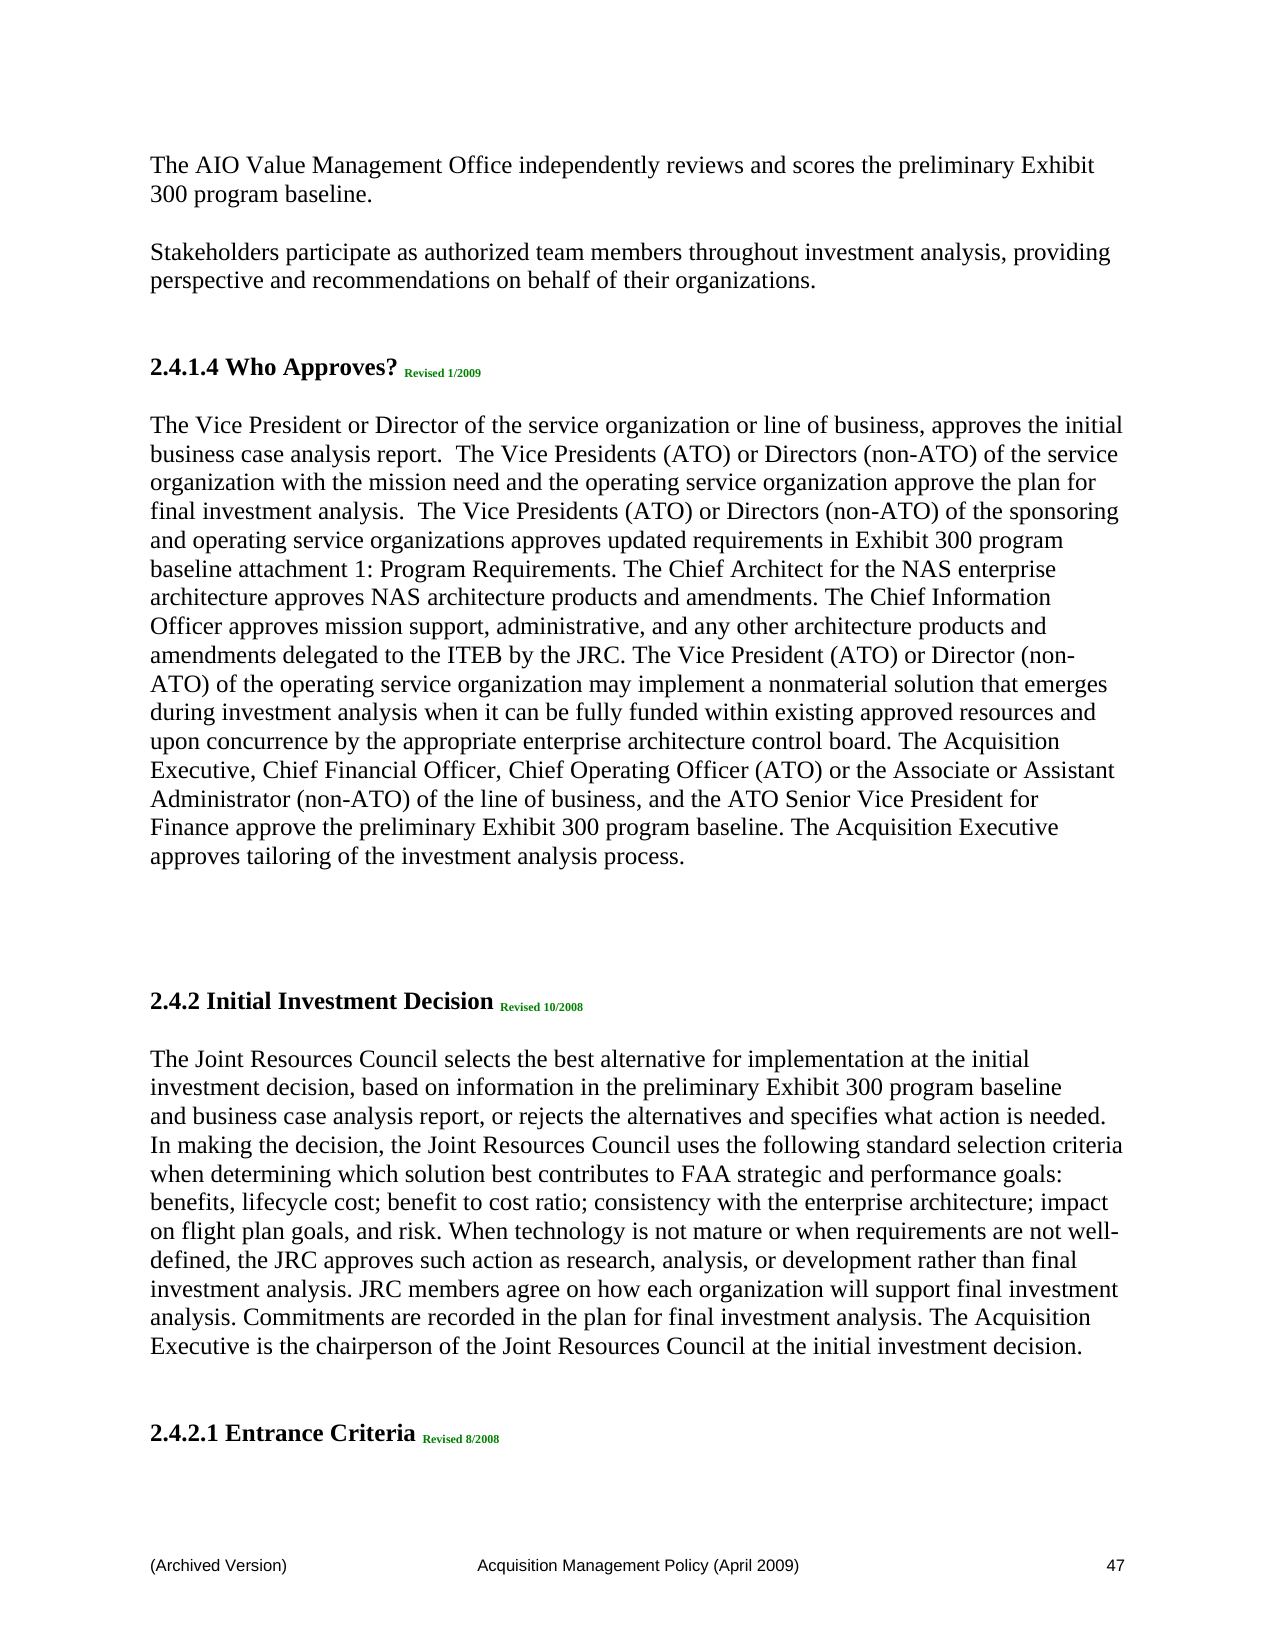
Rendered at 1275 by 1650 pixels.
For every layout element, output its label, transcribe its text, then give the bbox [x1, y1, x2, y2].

text 2.4.2.1 Entrance Criteria Revised 8/2008 [150, 1389, 1125, 1447]
text 2.4.1.4 Who Approves? Revised 1/2009 [150, 323, 1125, 381]
text The Vice President or Director of the service organization or line of business, approves the initial business case analysis report. The Vice Presidents (ATO) or Directors (non-ATO) of the service organization with the mission need and the operating service organization approve the plan for final investment analysis. The Vice Presidents (ATO) or Directors (non-ATO) of the sponsoring and operating service organizations approves updated requirements in Exhibit 300 program baseline attachment 1: Program Requirements. The Chief Architect for the NAS enterprise architecture approves NAS architecture products and amendments. The Chief Information Officer approves mission support, administrative, and any other architecture products and amendments delegated to the ITEB by the JRC. The Vice President (ATO) or Director (non-ATO) of the operating service organization may implement a nonmaterial solution that emerges during investment analysis when it can be fully funded within existing approved resources and upon concurrence by the appropriate enterprise architecture control board. The Acquisition Executive, Chief Financial Officer, Chief Operating Officer (ATO) or the Associate or Assistant Administrator (non-ATO) of the line of business, and the ATO Senior Vice President for Finance approve the preliminary Exhibit 300 program baseline. The Acquisition Executive approves tailoring of the investment analysis process. [150, 410, 1125, 870]
text 2.4.2 Initial Investment Decision Revised 10/2008 [150, 957, 1125, 1014]
text The AIO Value Management Office independently reviews and scores the preliminary Exhibit 300 program baseline. [150, 150, 1125, 207]
text The Joint Resources Council selects the best alternative for implementation at the initial investment decision, based on information in the preliminary Exhibit 300 program baseline and business case analysis report, or rejects the alternatives and specifies what action is needed. In making the decision, the Joint Resources Council uses the following standard selection criteria when determining which solution best contributes to FAA strategic and performance goals: benefits, lifecycle cost; benefit to cost ratio; consistency with the enterprise architecture; impact on flight plan goals, and risk. When technology is not mature or when requirements are not well-defined, the JRC approves such action as research, analysis, or development rather than final investment analysis. JRC members agree on how each organization will support final investment analysis. Commitments are recorded in the plan for final investment analysis. The Acquisition Executive is the chairperson of the Joint Resources Council at the initial investment decision. [150, 1044, 1125, 1360]
text Stakeholders participate as authorized team members throughout investment analysis, providing perspective and recommendations on behalf of their organizations. [150, 237, 1125, 294]
